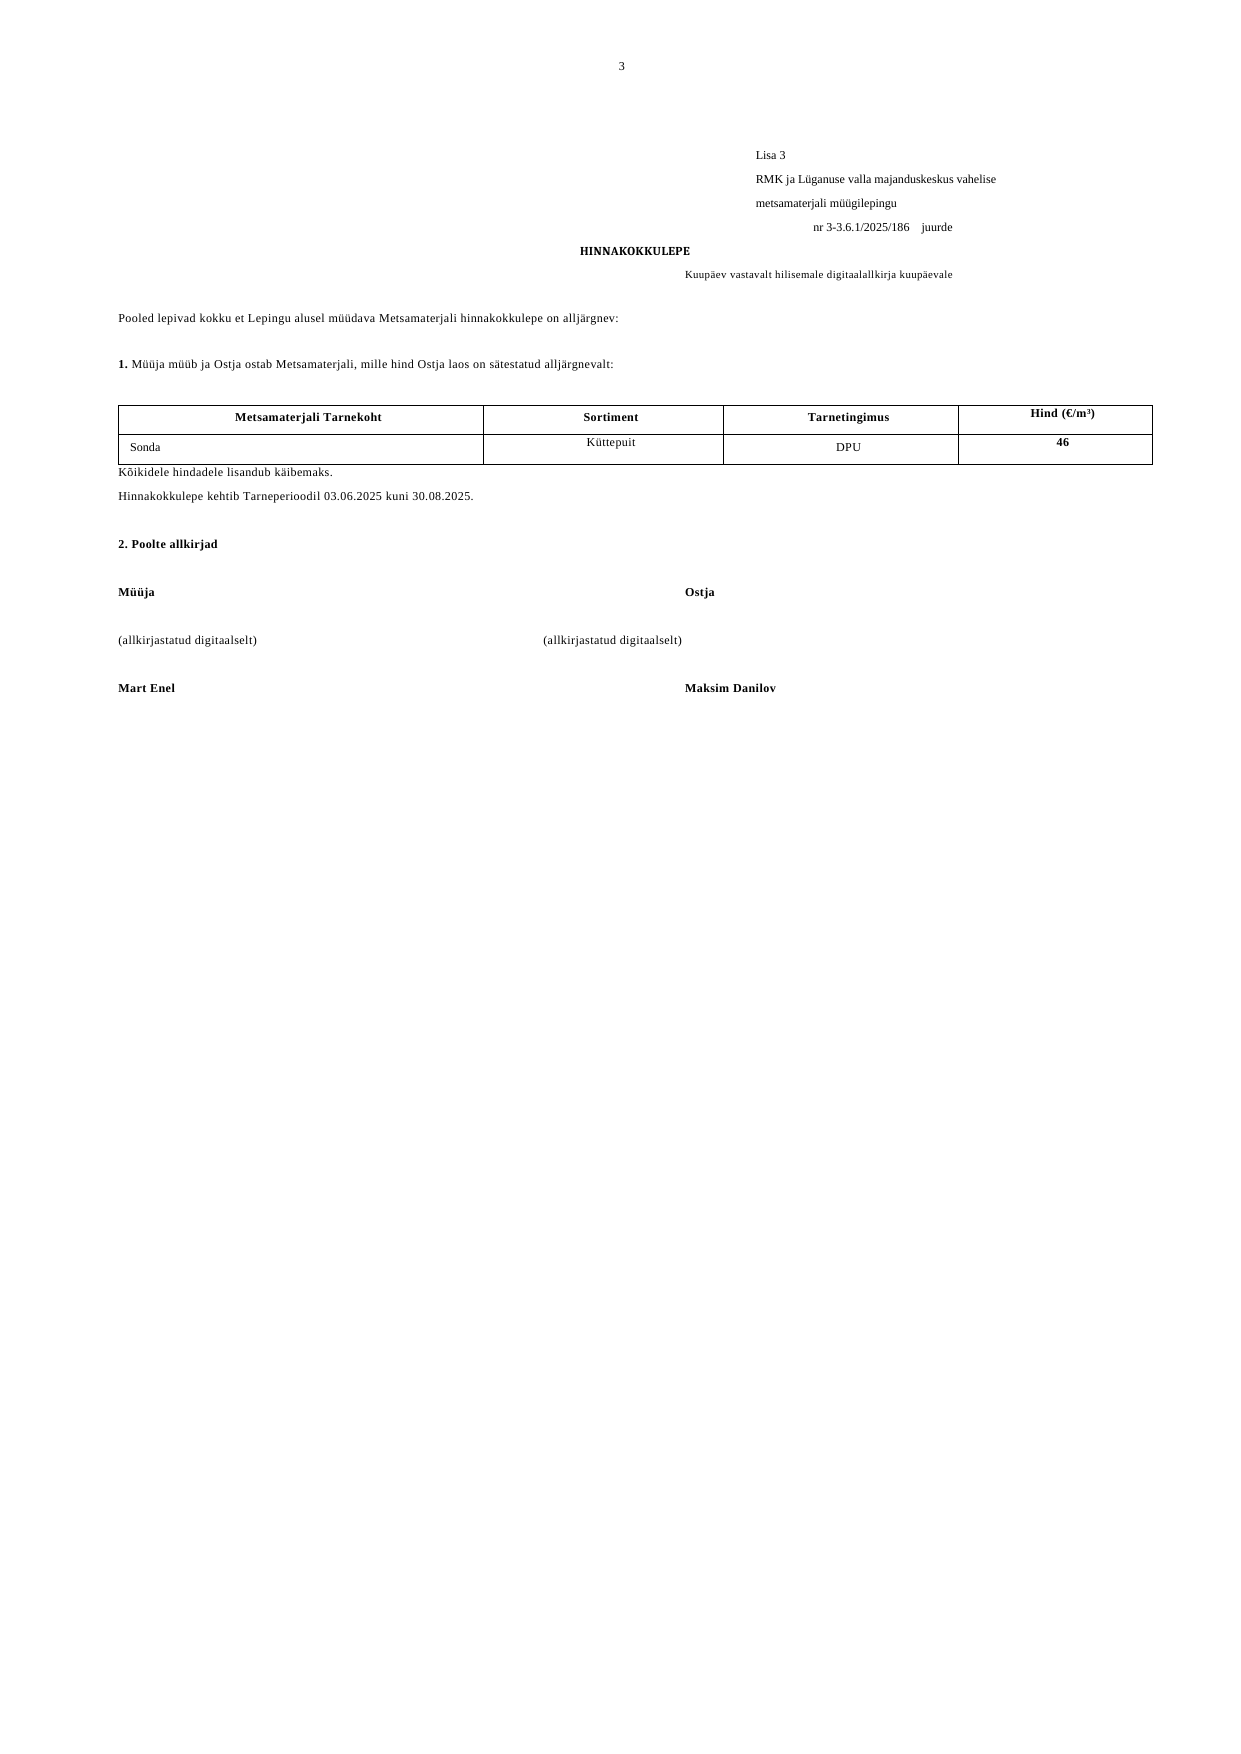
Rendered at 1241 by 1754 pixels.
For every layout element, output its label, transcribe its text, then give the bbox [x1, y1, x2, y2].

table_cell 46 [959, 435, 1152, 464]
text 1. Müüja müüb ja Ostja ostab Metsamaterjali, mille hind Ostja laos on sätestatud alljärgnevalt: [118, 357, 1152, 381]
text Mart Enel Maksim Danilov [118, 681, 1152, 705]
subtitle HINNAKOKKULEPE [118, 244, 1152, 268]
text Pooled lepivad kokku et Lepingu alusel müüdava Metsamaterjali hinnakokkulepe on alljärgnev: [118, 311, 1152, 335]
text RMK ja Lüganuse valla majanduskeskus vahelise [756, 172, 1152, 196]
table_cell Küttepuit [484, 435, 723, 464]
table_header Sortiment [484, 406, 723, 434]
text Hinnakokkulepe kehtib Tarneperioodil 03.06.2025 kuni 30.08.2025. [118, 489, 1152, 513]
table_header Metsamaterjali Tarnekoht [119, 406, 483, 434]
text Lisa 3 [685, 65, 1152, 172]
table_header Tarnetingimus [724, 406, 958, 434]
text 2. Poolte allkirjad [118, 537, 1152, 561]
text Müüja Ostja [118, 585, 1152, 609]
text Kõikidele hindadele lisandub käibemaks. [118, 465, 1152, 489]
text nr 3-3.6.1/2025/186 juurde [543, 220, 1152, 244]
text metsamaterjali müügilepingu [685, 196, 1152, 220]
table_cell DPU [724, 435, 958, 464]
text (allkirjastatud digitaalselt) (allkirjastatud digitaalselt) [118, 633, 1152, 657]
table_header Hind (€/m³) [959, 406, 1152, 434]
table_cell Sonda [119, 435, 483, 464]
text Kuupäev vastavalt hilisemale digitaalallkirja kuupäevale [118, 268, 1152, 289]
